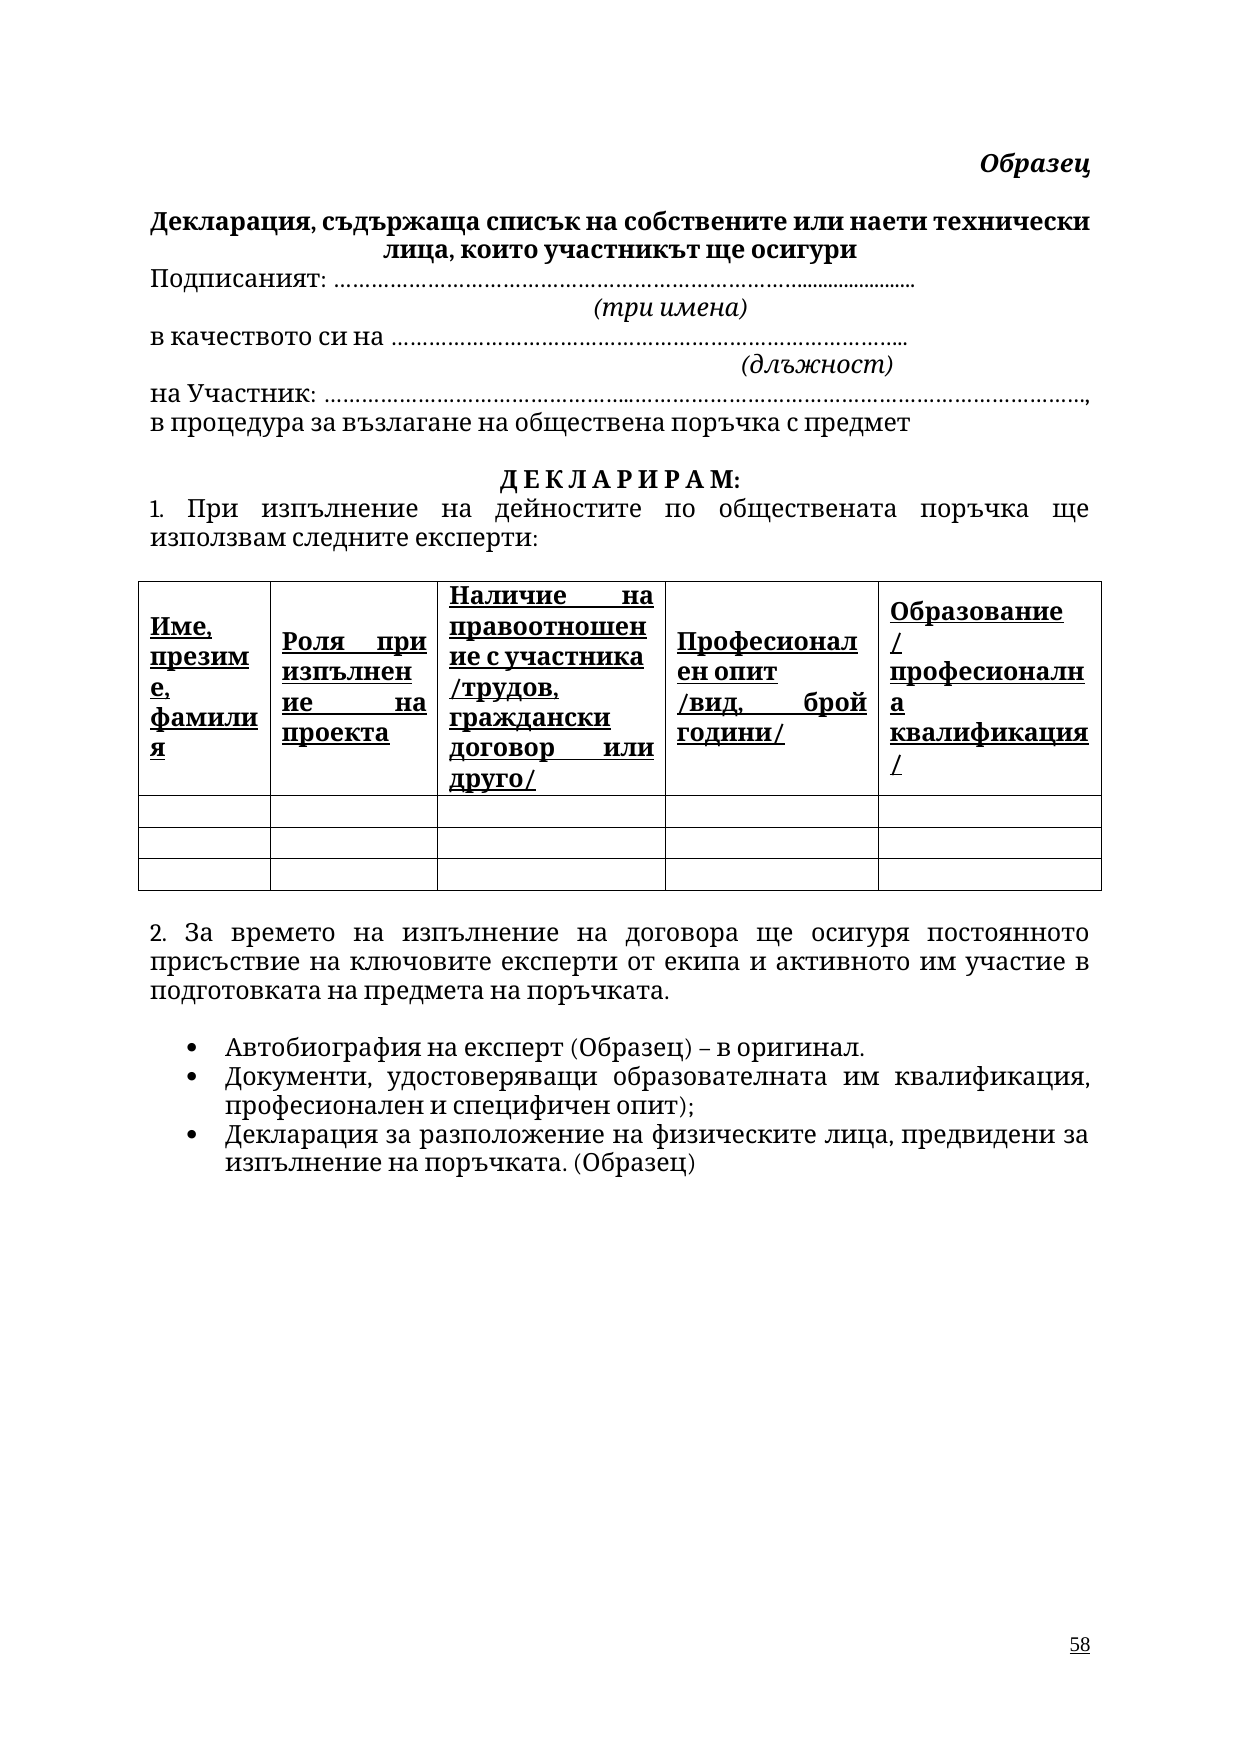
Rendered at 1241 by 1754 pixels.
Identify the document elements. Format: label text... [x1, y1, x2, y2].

table_cell [438, 859, 665, 889]
table_cell [879, 828, 1101, 858]
text 2. За времето на изпълнение на договора ще осигуря постоянното присъствие на ключовите експерти от екипа и активното им участие в подготовката на предмета на поръчката. [150, 919, 1090, 1006]
list Документи, удостоверяващи образователната им квалификация, професионален и специфичен опит); [187, 1063, 1090, 1121]
table_header Образование /професионална квалификация/ [879, 582, 1101, 795]
text в качеството си на ……………………………………………………………………….. [150, 322, 1090, 351]
table_cell [139, 796, 270, 827]
table_cell [271, 859, 437, 889]
table_header Име, презиме, фамилия [139, 582, 270, 795]
table_cell [438, 796, 665, 827]
table_header Професионален опит /вид, брой години/ [666, 582, 878, 795]
table_cell [139, 828, 270, 858]
text (длъжност) [740, 351, 1090, 380]
table_cell [271, 796, 437, 827]
text Д Е К Л А Р И Р А М: [150, 466, 1090, 495]
text (три имена) [592, 294, 1090, 322]
text Декларация, съдържаща списък на собствените или наети технически лица, които участникът ще осигури [150, 207, 1090, 265]
table_cell [271, 828, 437, 858]
table_header Наличие на правоотношение с участника /трудов, граждански договор или друго/ [438, 582, 665, 795]
text Подписаният: …………………………………………………………………...................... [150, 265, 1090, 294]
table_cell [879, 859, 1101, 889]
list Автобиография на експерт (Образец) – в оригинал. [187, 1034, 1090, 1063]
table_cell [666, 859, 878, 889]
table_cell [438, 828, 665, 858]
table_cell [666, 796, 878, 827]
table_cell [879, 796, 1101, 827]
list Декларация за разположение на физическите лица, предвидени за изпълнение на поръчката. (Образец) [187, 1121, 1090, 1178]
text 1. При изпълнение на дейностите по обществената поръчка ще използвам следните експерти: [150, 495, 1090, 552]
table_cell [666, 828, 878, 858]
text Образец [150, 150, 1090, 179]
table_cell [139, 859, 270, 889]
table_header Роля при изпълнение на проекта [271, 582, 437, 795]
text на Участник: …………………………………………..………………………………………………………………, в процедура за възлагане на обществена поръчка с предмет [150, 380, 1090, 437]
